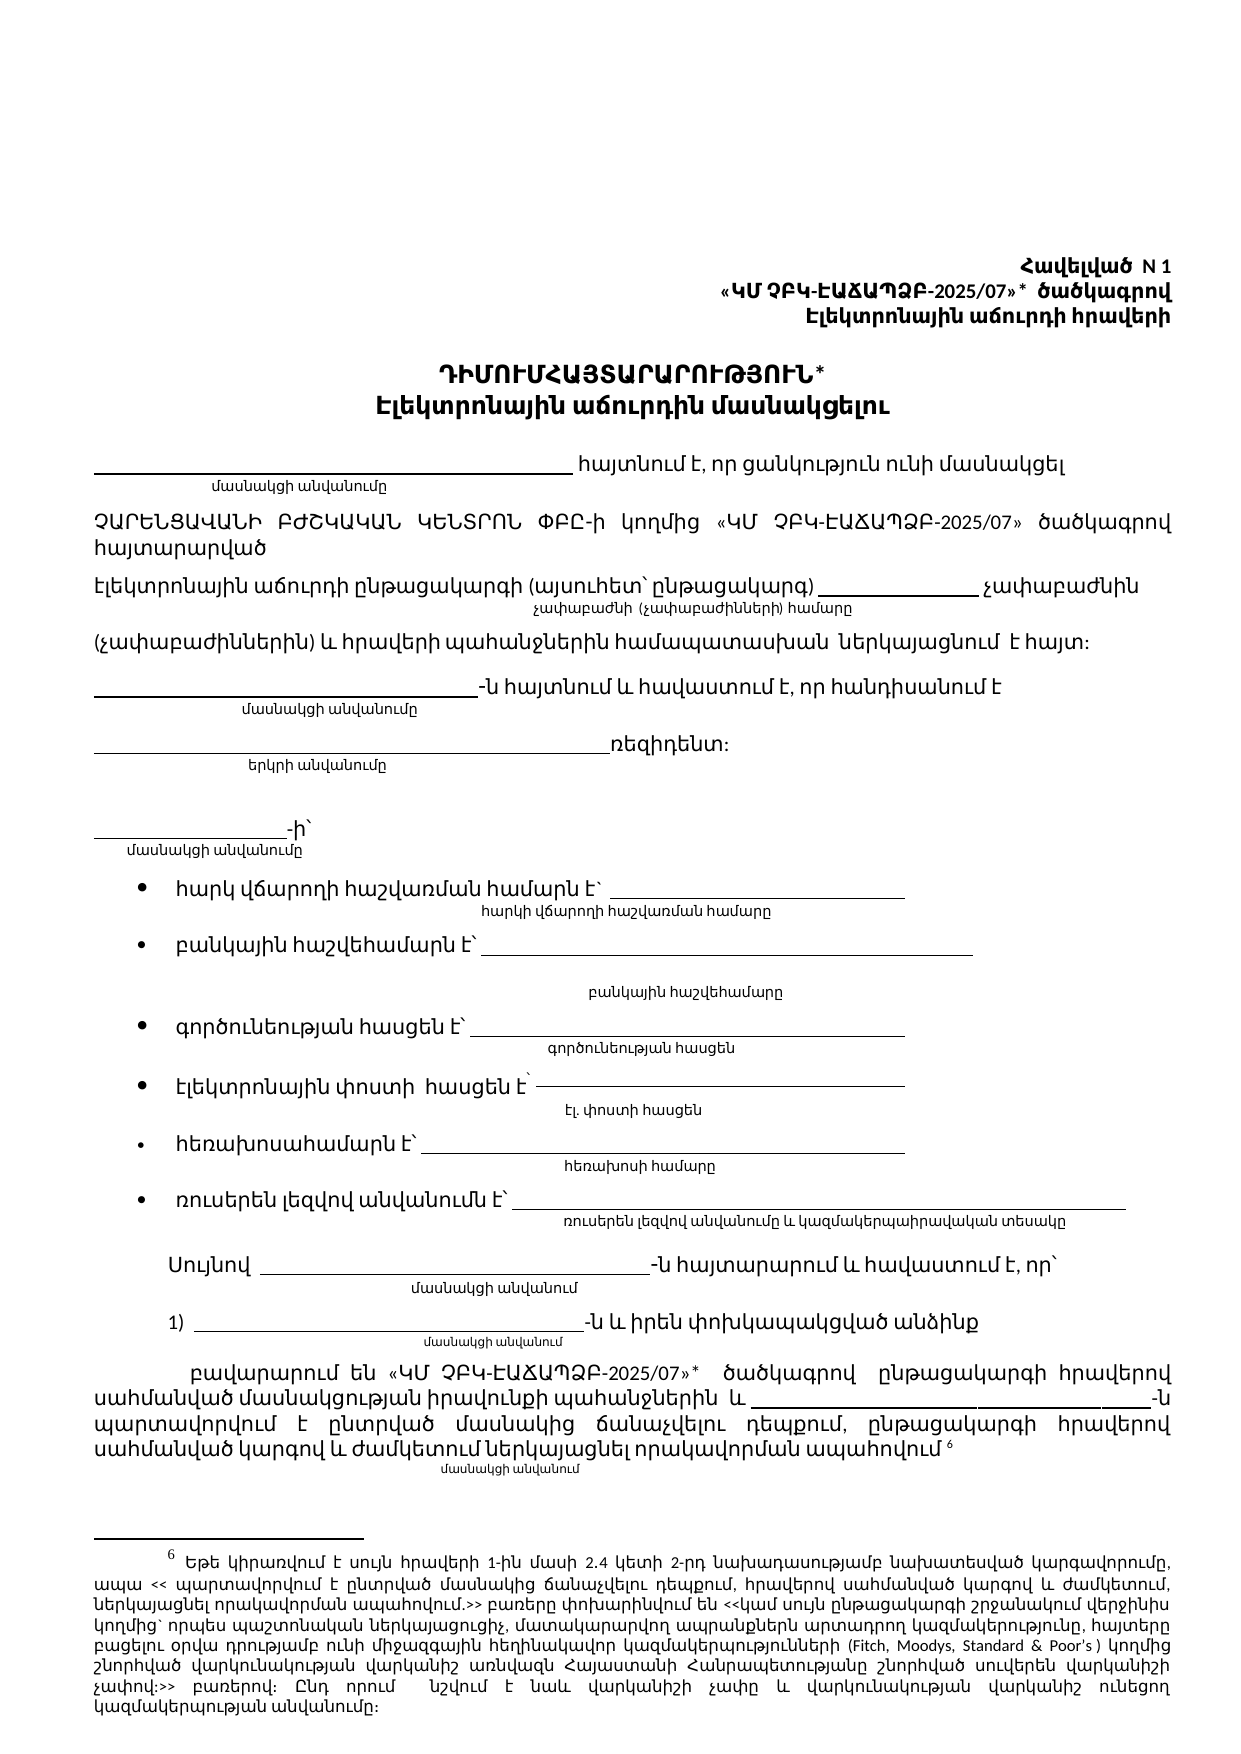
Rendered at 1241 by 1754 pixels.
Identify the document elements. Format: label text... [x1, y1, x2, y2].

list հարկ վճարողի հաշվառման համարն է` [138, 872, 1171, 902]
text բանկային հաշվեհամարը [94, 983, 1171, 1014]
list բանկային հաշվեհամարն է՝ [138, 933, 1171, 983]
subtitle Էլեկտրոնային աճուրդին մասնակցելու [94, 390, 1171, 421]
text Էլեկտրոնային աճուրդի հրավերի [94, 304, 1171, 329]
text ռեզիդենտ: [94, 731, 1171, 756]
text (չափաբաժիններին) և հրավերի պահանջներին համապատասխան ներկայացնում է հայտ: [94, 629, 1171, 655]
text չափաբաժնի (չափաբաժինների) համարը [94, 599, 1171, 629]
text -ն հայտնում և հավաստում է, որ հանդիսանում է [94, 670, 1171, 701]
list էլեկտրոնային փոստի հասցեն է՝ [138, 1070, 1171, 1101]
text մասնակցի անվանումը [94, 841, 1171, 872]
text մասնակցի անվանում [94, 1462, 1171, 1487]
text մասնակցի անվանումը [94, 477, 1171, 507]
text գործունեության հասցեն [94, 1040, 1171, 1070]
text էլեկտրոնային աճուրդի ընթացակարգի (այսուհետ՝ ընթացակարգ) չափաբաժնին [94, 573, 1171, 599]
text Հավելված N 1 [94, 253, 1171, 278]
text 1) -ն և իրեն փոխկապակցված անձինք [94, 1309, 1171, 1335]
text «ԿՄ ՉԲԿ-ԷԱՃԱՊՁԲ-2025/07»* ծածկագրով [94, 278, 1171, 304]
text մասնակցի անվանում [94, 1279, 1171, 1309]
list գործունեության հասցեն է՝ [138, 1014, 1171, 1040]
text Սույնով -ն հայտարարում և հավաստում է, որ՝ [94, 1248, 1171, 1279]
text բավարարում են «ԿՄ ՉԲԿ-ԷԱՃԱՊՁԲ-2025/07»* ծածկագրով ընթացակարգի հրավերով սահմանված մասնակցության իրավունքի պահանջներին և -ն պարտավորվում է ընտրված մասնակից ճանաչվելու դեպքում, ընթացակարգի հրավերով սահմանված կարգով և ժամկետում ներկայացնել որակավորման ապահովում [94, 1360, 1171, 1462]
text հայտնում է, որ ցանկություն ունի մասնակցել [94, 451, 1171, 477]
text հեռախոսի համարը [462, 1157, 1171, 1187]
text էլ. փոստի հասցեն [94, 1101, 1171, 1131]
text մասնակցի անվանումը [94, 701, 1171, 731]
text -ի՝ [94, 816, 1171, 841]
text ռուսերեն լեզվով անվանումը և կազմակերպաիրավական տեսակը [94, 1213, 1171, 1243]
text երկրի անվանումը [94, 756, 1171, 787]
text մասնակցի անվանում [94, 1335, 1171, 1360]
list ռուսերեն լեզվով անվանումն է՝ [138, 1187, 1171, 1213]
text ՉԱՐԵՆՑԱՎԱՆԻ ԲԺՇԿԱԿԱՆ ԿԵՆՏՐՈՆ ՓԲԸ-ի կողմից «ԿՄ ՉԲԿ-ԷԱՃԱՊՁԲ-2025/07» ծածկագրով հայտարարված [94, 507, 1171, 561]
text հարկի վճարողի հաշվառման համարը [94, 902, 1171, 933]
list հեռախոսահամարն է՝ [138, 1131, 1171, 1157]
text ԴԻՄՈՒՄՀԱՅՏԱՐԱՐՈՒԹՅՈՒՆ* [94, 360, 1171, 390]
